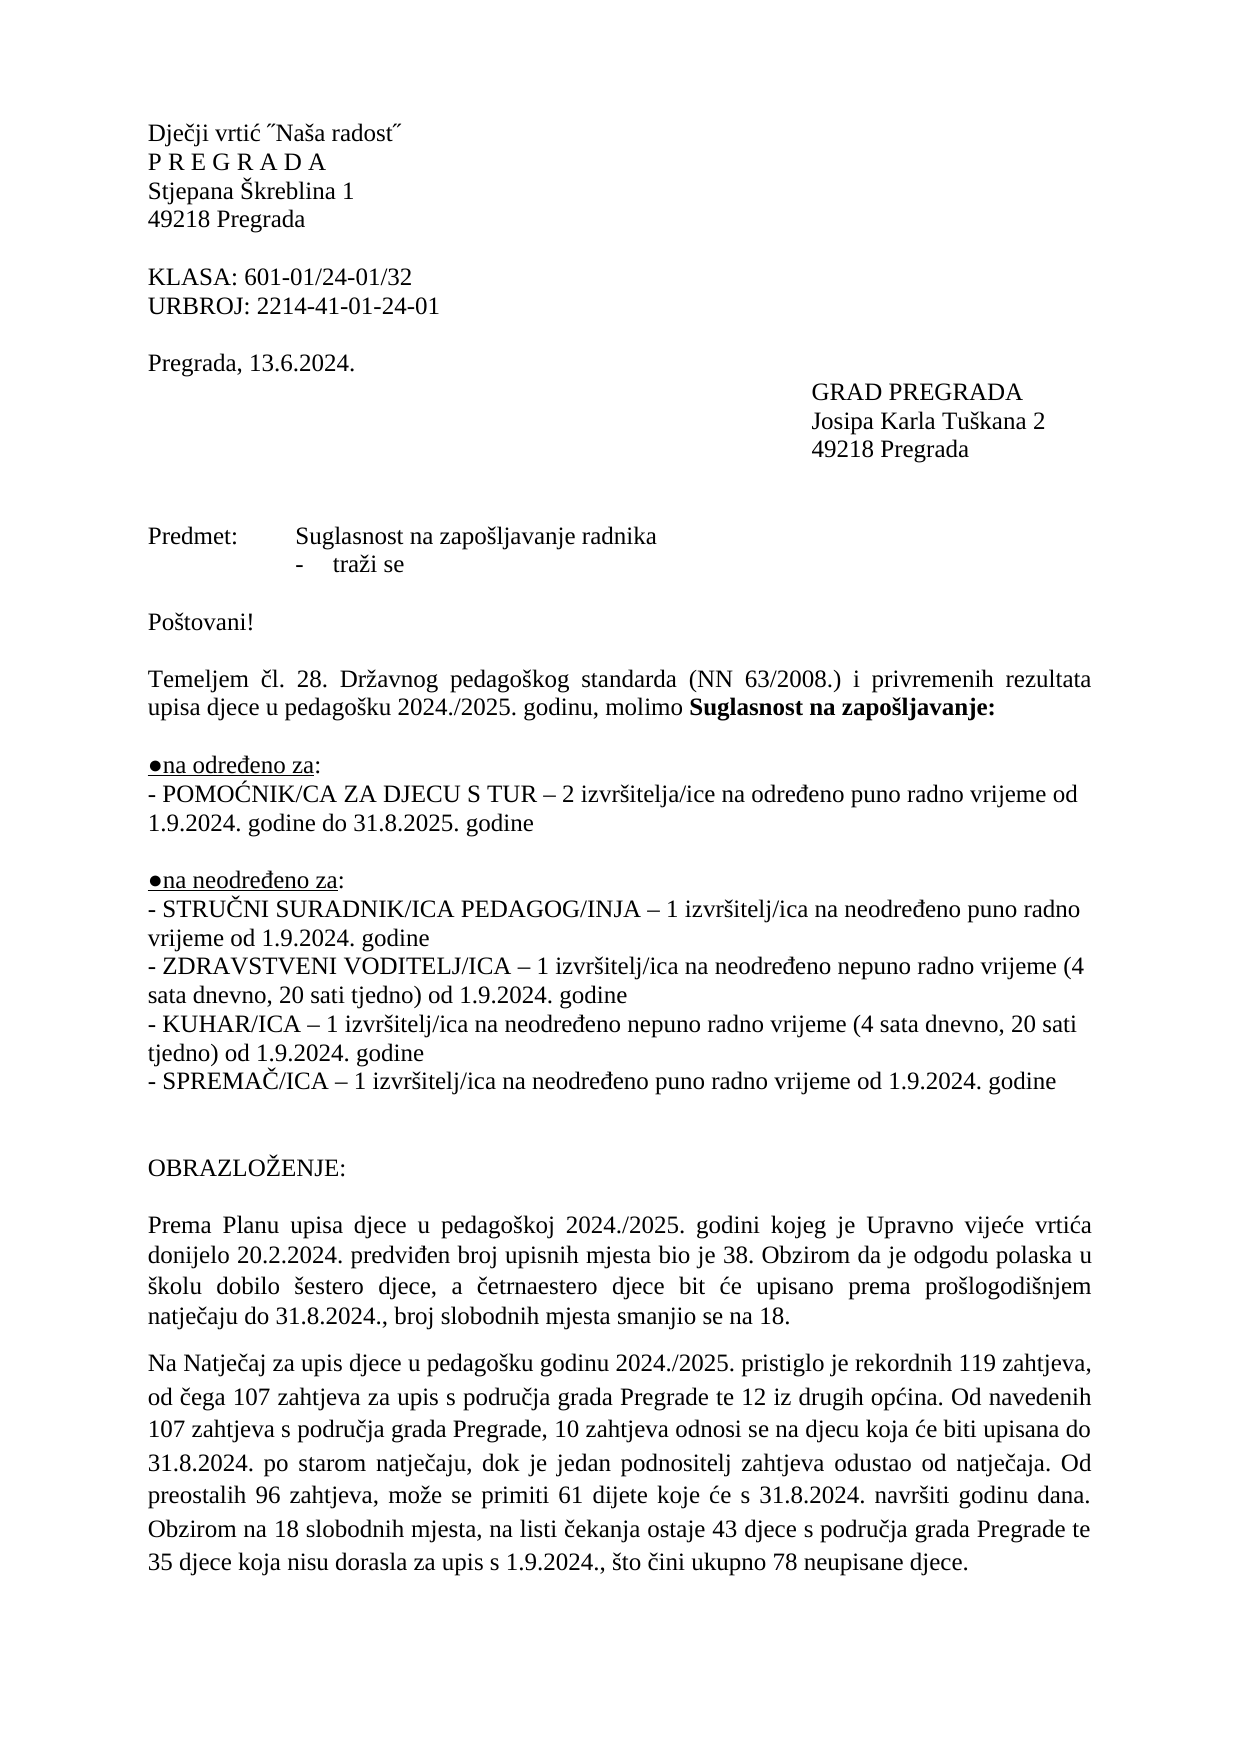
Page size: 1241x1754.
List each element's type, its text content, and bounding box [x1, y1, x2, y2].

text Poštovani! [148, 607, 1093, 636]
text - KUHAR/ICA – 1 izvršitelj/ica na neodređeno nepuno radno vrijeme (4 sata dnevno, 20 sati tjedno) od 1.9.2024. godine [148, 1009, 1093, 1066]
text ●na određeno za: [148, 750, 1093, 779]
text - SPREMAČ/ICA – 1 izvršitelj/ica na neodređeno puno radno vrijeme od 1.9.2024. godine [148, 1066, 1093, 1095]
text - POMOĆNIK/CA ZA DJECU S TUR – 2 izvršitelja/ice na određeno puno radno vrijeme od 1.9.2024. godine do 31.8.2025. godine [148, 779, 1093, 836]
text 49218 Pregrada [148, 434, 1093, 463]
text Pregrada, 13.6.2024. [148, 348, 1093, 377]
text Prema Planu upisa djece u pedagoškoj 2024./2025. godini kojeg je Upravno vijeće vrtića donijelo 20.2.2024. predviđen broj upisnih mjesta bio je 38. Obzirom da je odgodu polaska u školu dobilo šestero djece, a četrnaestero djece bit će upisano prema prošlogodišnjem natječaju do 31.8.2024., broj slobodnih mjesta smanjio se na 18. [148, 1210, 1093, 1330]
text Predmet: Suglasnost na zapošljavanje radnika [148, 521, 1093, 549]
text - STRUČNI SURADNIK/ICA PEDAGOG/INJA – 1 izvršitelj/ica na neodređeno puno radno vrijeme od 1.9.2024. godine [148, 894, 1093, 951]
text URBROJ: 2214-41-01-24-01 [148, 291, 1093, 319]
text - ZDRAVSTVENI VODITELJ/ICA – 1 izvršitelj/ica na neodređeno nepuno radno vrijeme (4 sata dnevno, 20 sati tjedno) od 1.9.2024. godine [148, 951, 1093, 1009]
text Temeljem čl. 28. Državnog pedagoškog standarda (NN 63/2008.) i privremenih rezultata upisa djece u pedagošku 2024./2025. godinu, molimo Suglasnost na zapošljavanje: [148, 664, 1093, 721]
text OBRAZLOŽENJE: [148, 1153, 1093, 1181]
text KLASA: 601-01/24-01/32 [148, 262, 1093, 291]
text Na Natječaj za upis djece u pedagošku godinu 2024./2025. pristiglo je rekordnih 119 zahtjeva, od čega 107 zahtjeva za upis s područja grada Pregrade te 12 iz drugih općina. Od navedenih 107 zahtjeva s područja grada Pregrade, 10 zahtjeva odnosi se na djecu koja će biti upisana do 31.8.2024. po starom natječaju, dok je jedan podnositelj zahtjeva odustao od natječaja. Od preostalih 96 zahtjeva, može se primiti 61 dijete koje će s 31.8.2024. navršiti godinu dana. Obzirom na 18 slobodnih mjesta, na listi čekanja ostaje 43 djece s područja grada Pregrade te 35 djece koja nisu dorasla za upis s 1.9.2024., što čini ukupno 78 neupisane djece. [148, 1348, 1093, 1575]
text GRAD PREGRADA [148, 377, 1093, 406]
text Josipa Karla Tuškana 2 [148, 406, 1093, 434]
text P R E G R A D A [148, 147, 1093, 176]
text 49218 Pregrada [148, 204, 1093, 233]
list traži se [295, 549, 1093, 578]
text Dječji vrtić ˝Naša radost˝ [148, 118, 1093, 147]
text ●na neodređeno za: [148, 865, 1093, 894]
text Stjepana Škreblina 1 [148, 176, 1093, 204]
